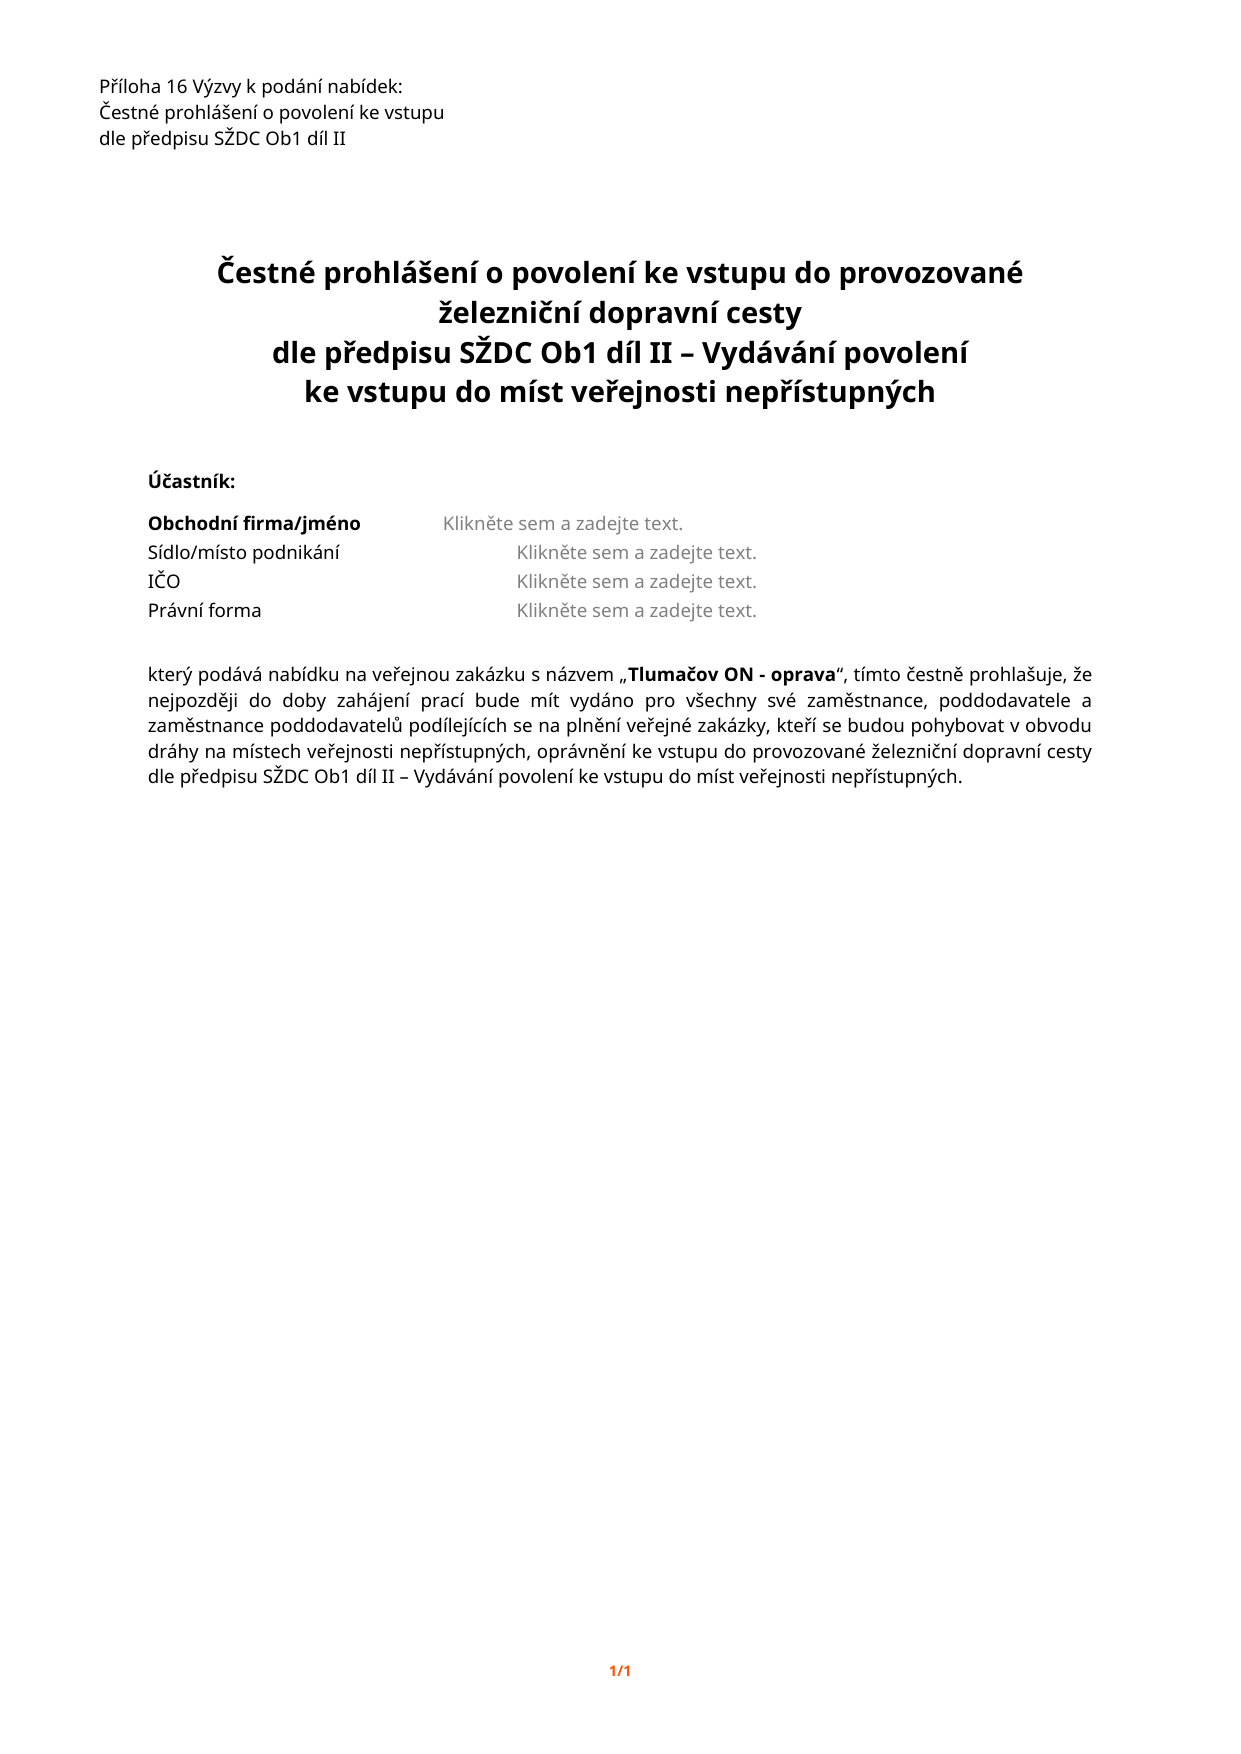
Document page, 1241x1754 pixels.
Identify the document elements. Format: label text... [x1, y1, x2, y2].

title ke vstupu do míst veřejnosti nepřístupných [148, 372, 1093, 411]
text Sídlo/místo podnikání [148, 536, 1093, 565]
text IČO [148, 565, 1093, 594]
text Obchodní firma/jméno [148, 507, 1093, 536]
text který podává nabídku na veřejnou zakázku s názvem „Tlumačov ON - oprava“, tímto čestně prohlašuje, že nejpozději do doby zahájení prací bude mít vydáno pro všechny své zaměstnance, poddodavatele a zaměstnance poddodavatelů podílejících se na plnění veřejné zakázky, kteří se budou pohybovat v obvodu dráhy na místech veřejnosti nepřístupných, oprávnění ke vstupu do provozované železniční dopravní cesty dle předpisu SŽDC Ob1 díl II – Vydávání povolení ke vstupu do míst veřejnosti nepřístupných. [148, 661, 1093, 789]
text Právní forma [148, 594, 1093, 623]
title dle předpisu SŽDC Ob1 díl II – Vydávání povolení [148, 332, 1093, 372]
title Čestné prohlášení o povolení ke vstupu do provozované železniční dopravní cesty [148, 253, 1093, 332]
text Účastník: [148, 464, 1093, 495]
